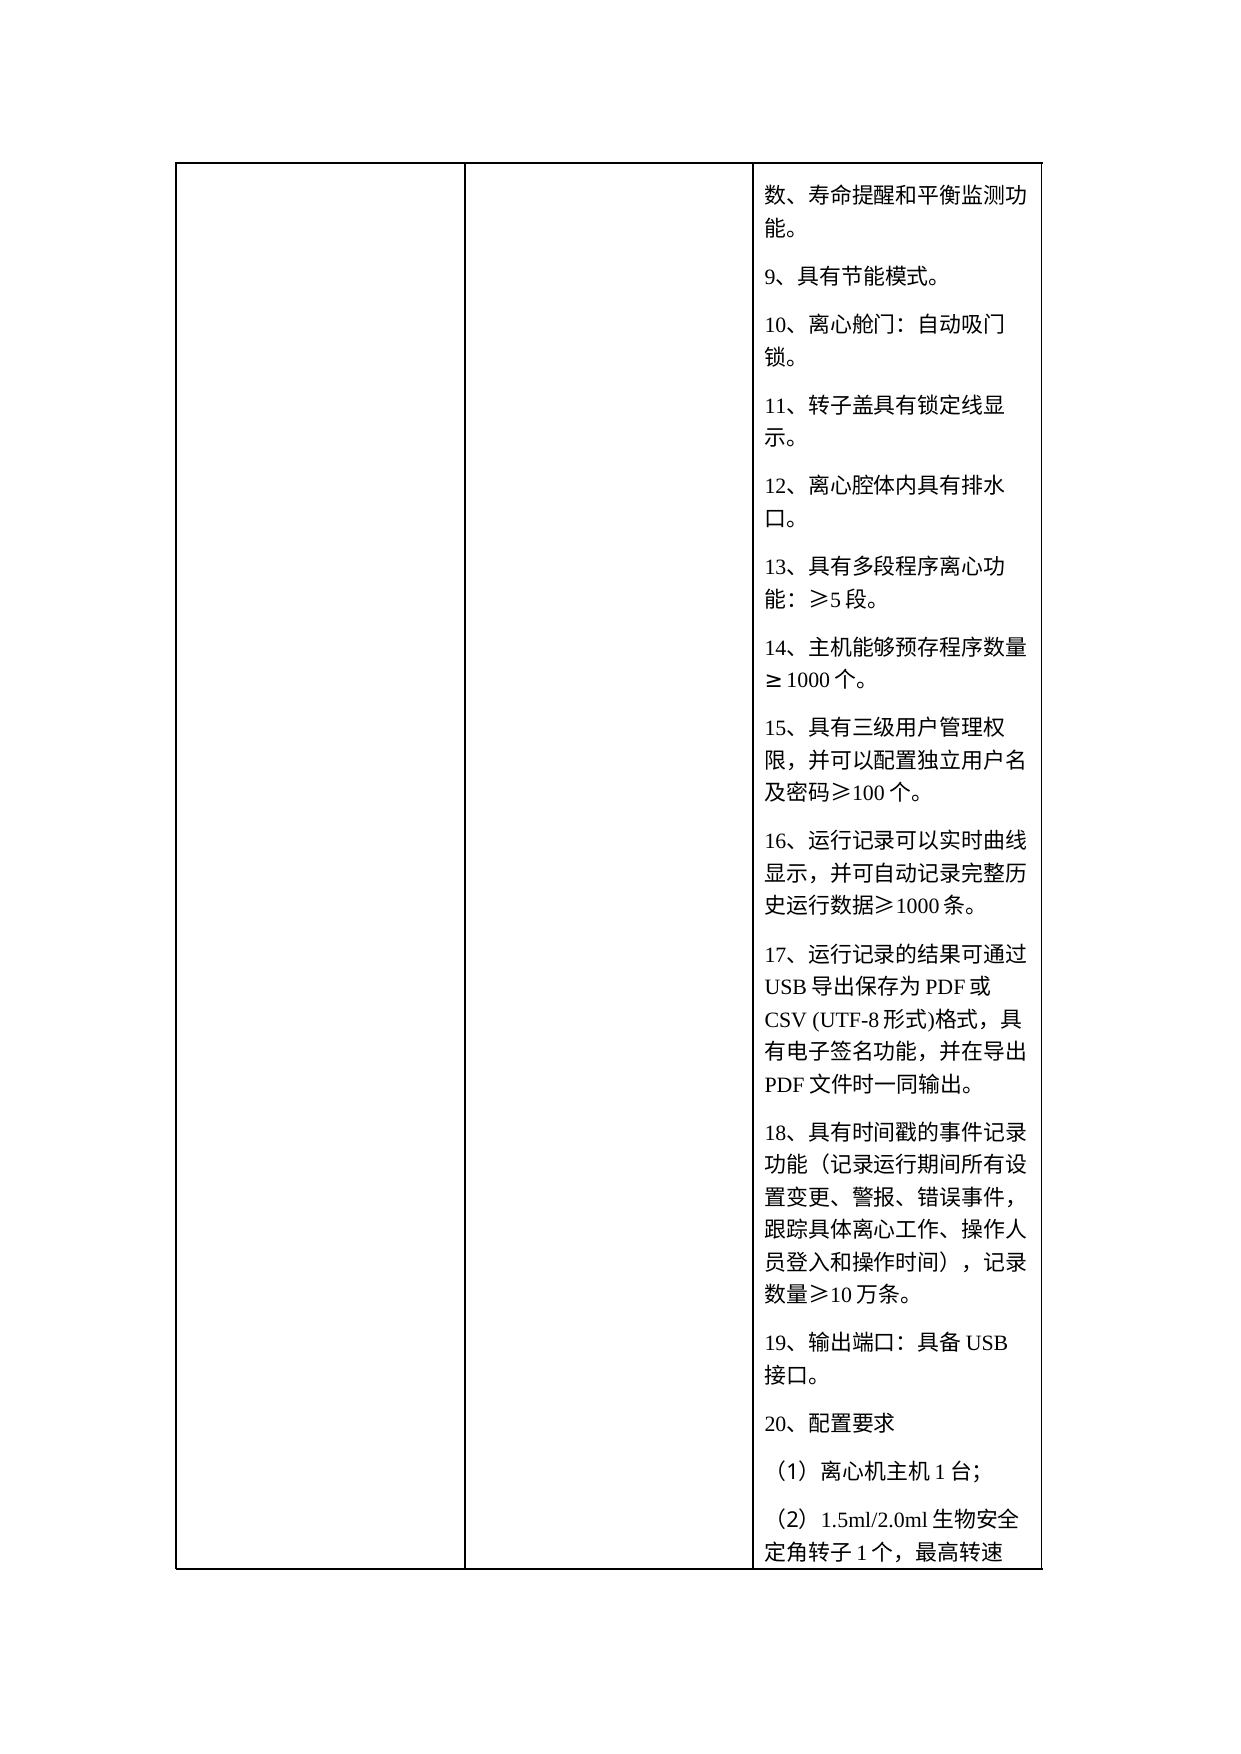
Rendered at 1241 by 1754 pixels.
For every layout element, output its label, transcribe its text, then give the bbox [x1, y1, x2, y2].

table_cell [754, 164, 1041, 1568]
table_cell 1 [466, 164, 752, 1568]
table_cell [177, 164, 464, 1568]
